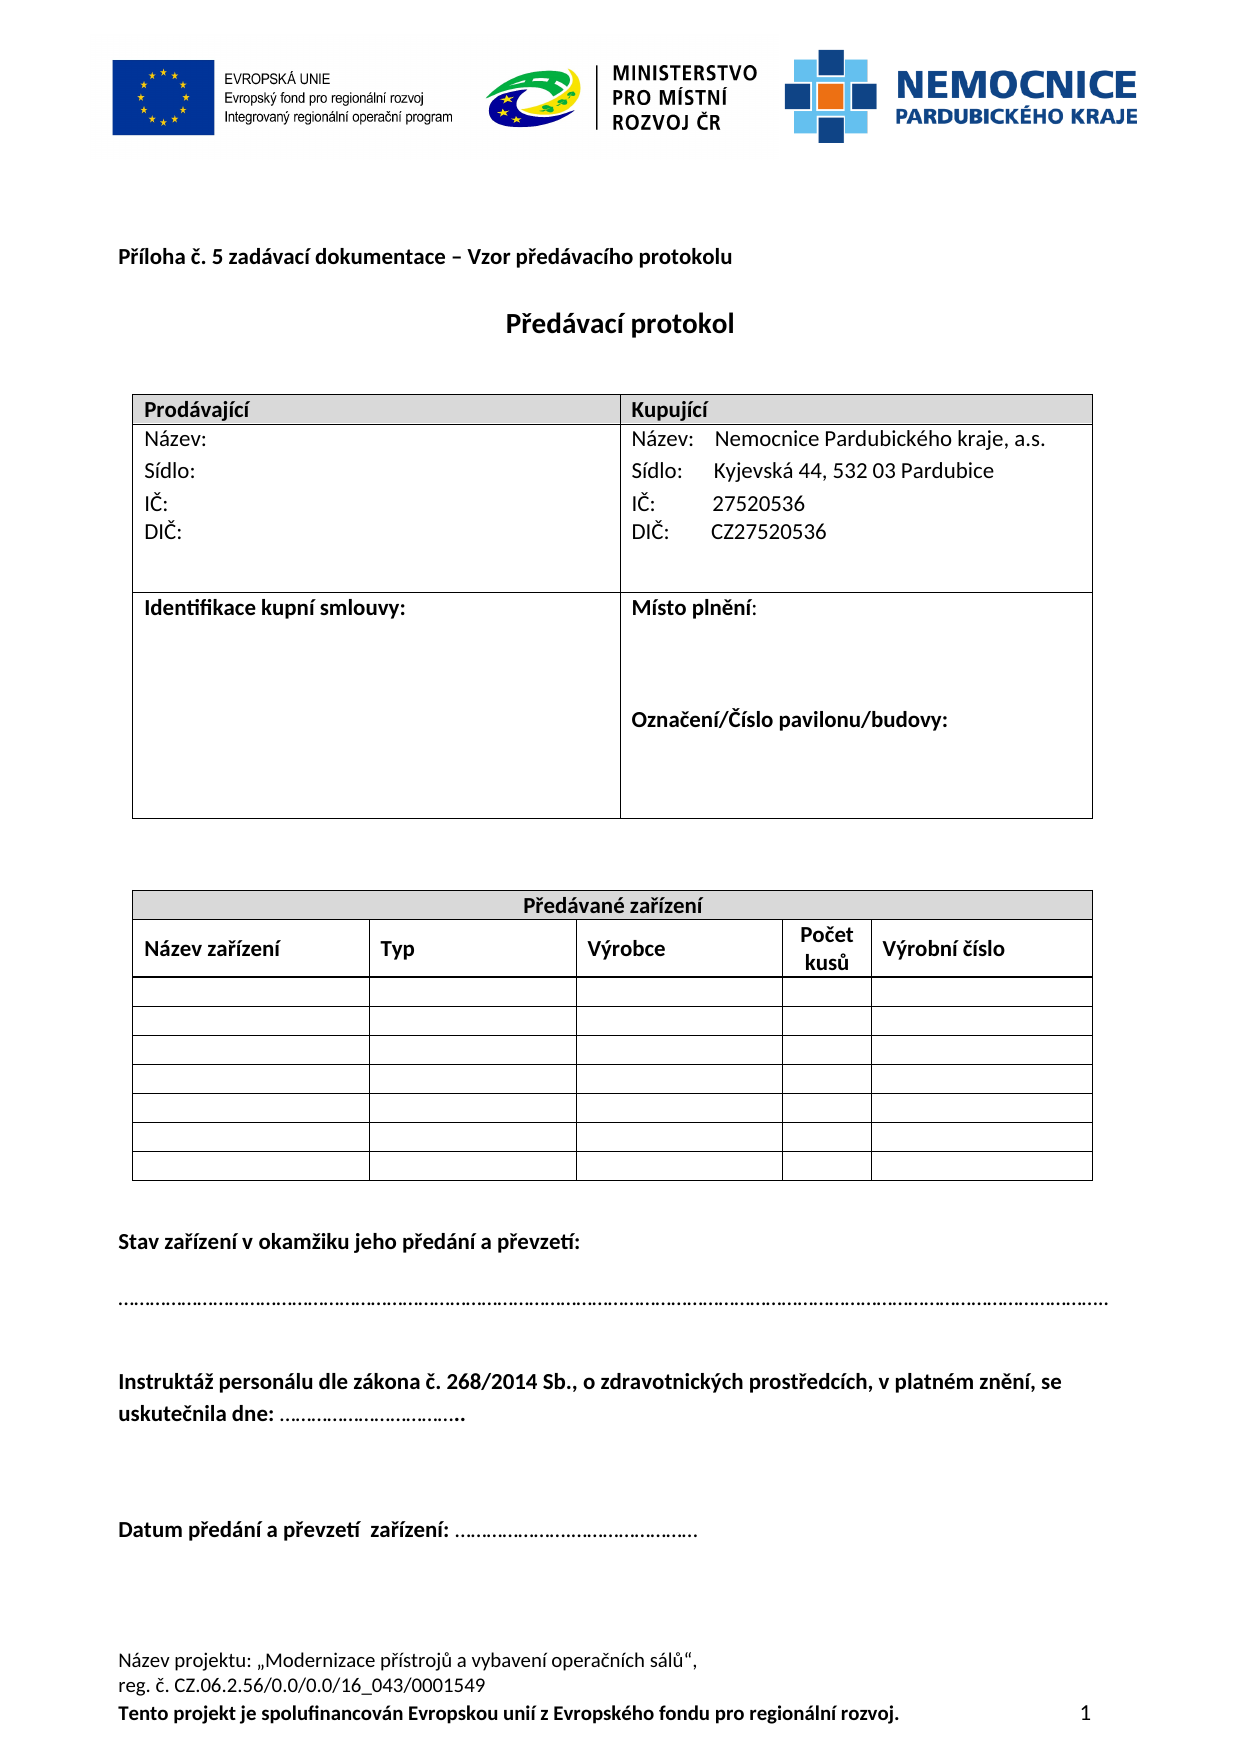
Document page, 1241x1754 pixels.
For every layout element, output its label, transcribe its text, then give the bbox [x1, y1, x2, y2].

table_cell [872, 1094, 1092, 1122]
table_cell [872, 1007, 1092, 1034]
table_cell [783, 1094, 871, 1122]
text …………………………………………………………………………………………………………………………………………………………………….. [118, 1283, 1122, 1311]
table_cell [133, 1065, 369, 1093]
table_cell Název: Nemocnice Pardubického kraje, a.s. Sídlo: Kyjevská 44, 532 03 Pardubice IČ: 27520536 DIČ: CZ27520536 [621, 425, 1092, 592]
text Stav zařízení v okamžiku jeho předání a převzetí: [118, 1227, 1122, 1255]
table_cell [370, 1065, 576, 1093]
table_cell [577, 1094, 782, 1122]
table_cell [577, 1123, 782, 1151]
table_cell [133, 1094, 369, 1122]
table_cell [133, 1036, 369, 1064]
table_cell [872, 1065, 1092, 1093]
table_cell [783, 1123, 871, 1151]
table_cell Výrobce [577, 920, 782, 976]
table_cell [370, 1123, 576, 1151]
table_header Prodávající [133, 395, 620, 423]
table_cell [370, 1094, 576, 1122]
table_header Kupující [621, 395, 1092, 423]
table_cell [783, 1152, 871, 1180]
table_cell [370, 1036, 576, 1064]
table_cell [783, 1065, 871, 1093]
table_cell [370, 1007, 576, 1034]
picture [90, 34, 779, 160]
table_cell Název zařízení [133, 920, 369, 976]
table_cell Počet kusů [783, 920, 871, 976]
subtitle Předávací protokol [118, 306, 1122, 341]
table_cell [370, 1152, 576, 1180]
table_cell Výrobní číslo [872, 920, 1092, 976]
table_cell [133, 1152, 369, 1180]
table_cell [872, 1123, 1092, 1151]
table_header Předávané zařízení [133, 891, 1092, 919]
table_cell [370, 978, 576, 1006]
text Instruktáž personálu dle zákona č. 268/2014 Sb., o zdravotnických prostředcích, v platném znění, se uskutečnila dne: …………………………….. [118, 1367, 1122, 1427]
picture [783, 48, 1137, 144]
table_cell [133, 978, 369, 1006]
table_cell [577, 1036, 782, 1064]
table_cell [872, 1152, 1092, 1180]
table_cell [783, 1007, 871, 1034]
table_cell [872, 978, 1092, 1006]
table_cell [577, 1065, 782, 1093]
table_cell Typ [370, 920, 576, 976]
table_cell Místo plnění: Označení/Číslo pavilonu/budovy: [621, 593, 1092, 817]
table_cell [783, 978, 871, 1006]
table_cell [577, 1152, 782, 1180]
table_cell [577, 978, 782, 1006]
table_cell [133, 1123, 369, 1151]
subtitle Příloha č. 5 zadávací dokumentace – Vzor předávacího protokolu [118, 242, 1122, 270]
table_cell [577, 1007, 782, 1034]
table_cell [133, 1007, 369, 1034]
text Datum předání a převzetí zařízení: ………………….…………………… [118, 1515, 1122, 1543]
table_cell Název: Sídlo: IČ: DIČ: [133, 425, 620, 592]
table_cell [872, 1036, 1092, 1064]
table_cell [783, 1036, 871, 1064]
table_cell Identifikace kupní smlouvy: [133, 593, 620, 817]
